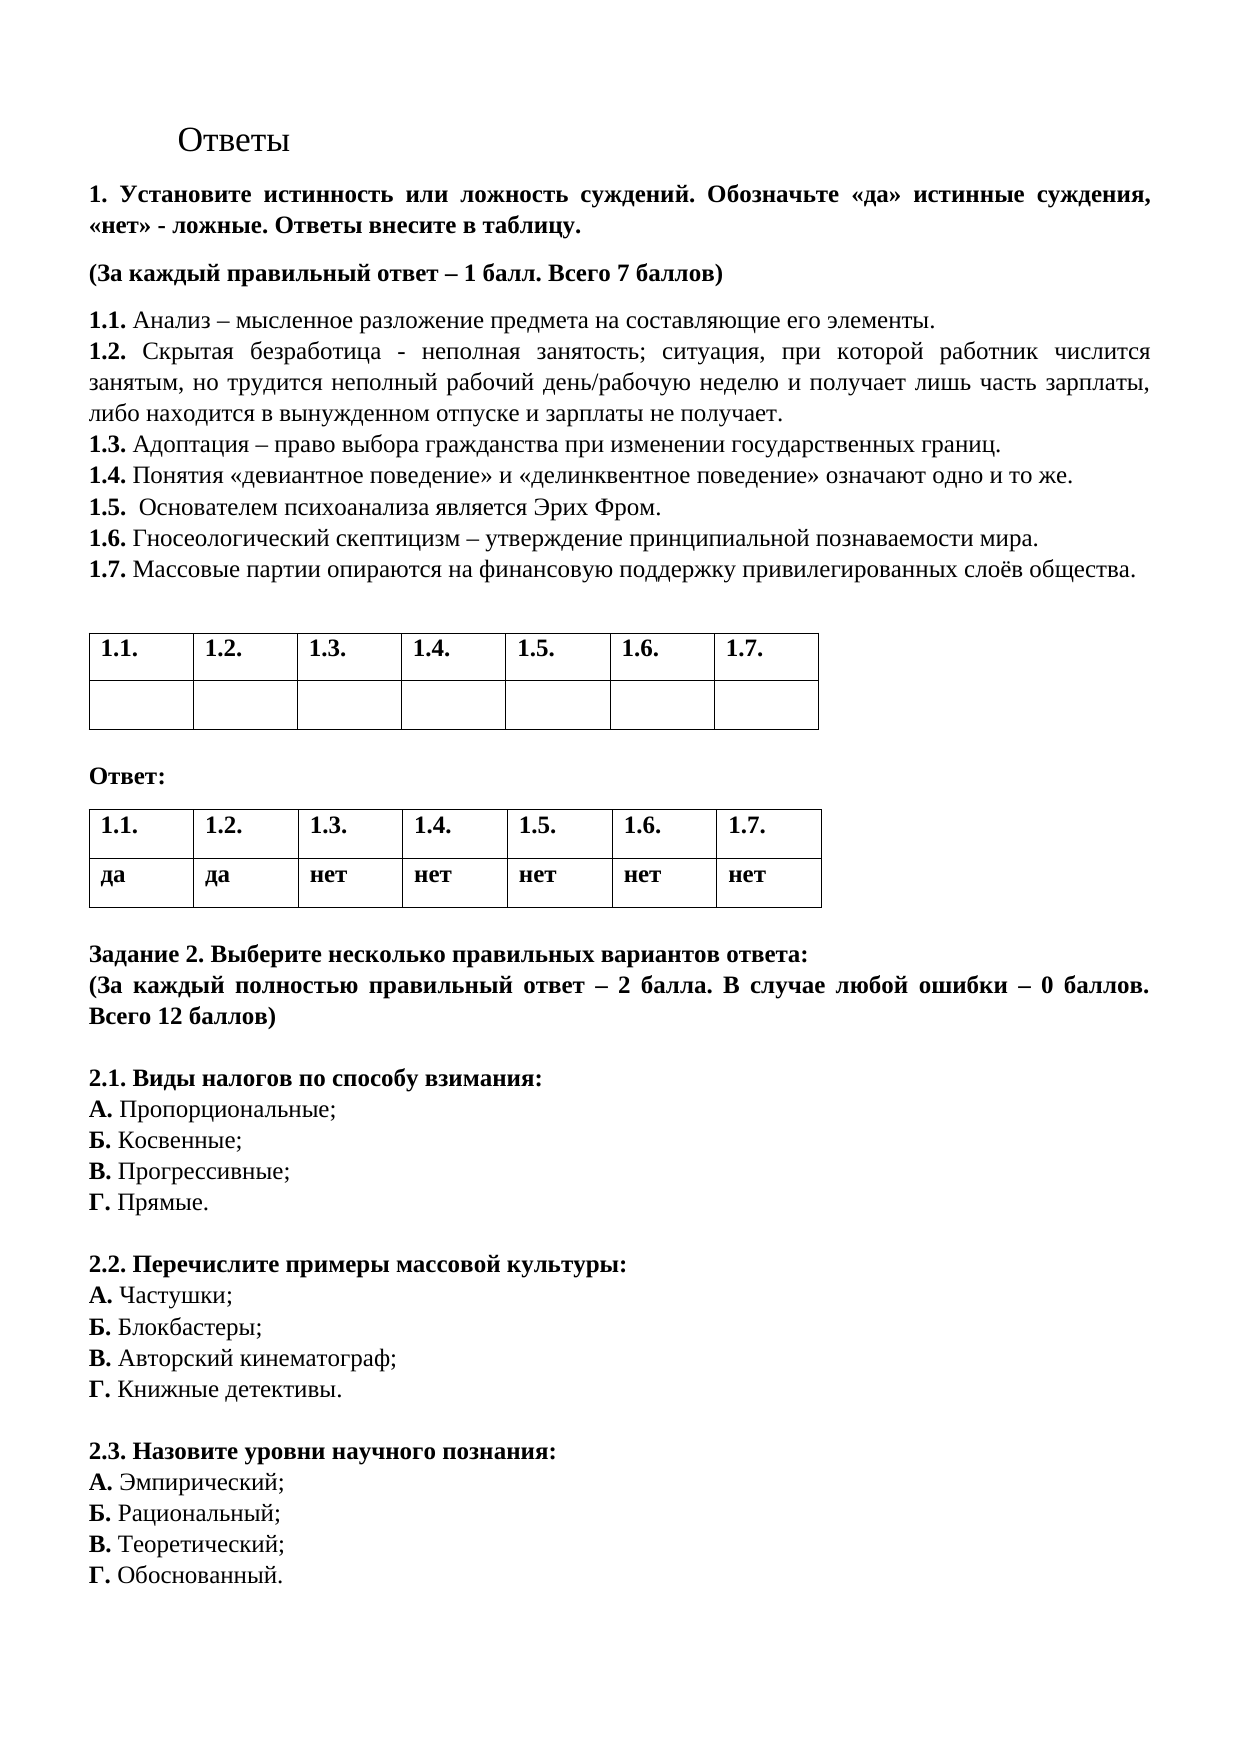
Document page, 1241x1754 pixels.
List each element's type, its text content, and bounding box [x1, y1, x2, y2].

text (За каждый правильный ответ – 1 балл. Всего 7 баллов) [88, 258, 1152, 286]
table_cell да [194, 859, 298, 907]
table_header 1.5. [508, 810, 612, 858]
table_cell нет [508, 859, 612, 907]
table_cell нет [299, 859, 402, 907]
table_cell [715, 681, 818, 729]
table_header 1.6. [611, 634, 714, 680]
table_header 1.6. [613, 810, 716, 858]
table_header 1.4. [403, 810, 507, 858]
text Г. Книжные детективы. [88, 1374, 1152, 1402]
text 2.1. Виды налогов по способу взимания: [88, 1063, 1152, 1092]
text Б. Косвенные; [88, 1125, 1152, 1154]
text Б. Рациональный; [88, 1498, 1152, 1527]
table_cell нет [613, 859, 716, 907]
table_header 1.4. [402, 634, 505, 680]
table_cell нет [403, 859, 507, 907]
table_cell да [90, 859, 193, 907]
table_header 1.7. [717, 810, 821, 858]
text 1.7. Массовые партии опираются на финансовую поддержку привилегированных слоёв общества. [88, 554, 1152, 582]
table_cell [611, 681, 714, 729]
text 2.2. Перечислите примеры массовой культуры: [88, 1249, 1152, 1278]
table_header 1.3. [298, 634, 401, 680]
text 1.6. Гносеологический скептицизм – утверждение принципиальной познаваемости мира. [88, 523, 1152, 551]
text А. Эмпирический; [88, 1467, 1152, 1496]
table_header 1.2. [194, 810, 298, 858]
text А. Частушки; [88, 1281, 1152, 1309]
text А. Пропорциональные; [88, 1094, 1152, 1123]
text Ответ: [88, 761, 1152, 790]
text Задание 2. Выберите несколько правильных вариантов ответа: [88, 939, 1152, 968]
text Ответы [177, 118, 1152, 159]
text Г. Прямые. [88, 1187, 1152, 1216]
table_cell нет [717, 859, 821, 907]
table_header 1.2. [194, 634, 297, 680]
table_header 1.5. [506, 634, 610, 680]
table_header 1.1. [90, 810, 193, 858]
text Б. Блокбастеры; [88, 1312, 1152, 1340]
table_cell [194, 681, 297, 729]
text В. Авторский кинематограф; [88, 1343, 1152, 1371]
text (За каждый полностью правильный ответ – 2 балла. В случае любой ошибки – 0 баллов. Всего 12 баллов) [88, 970, 1152, 1030]
table_cell [298, 681, 401, 729]
text 1.3. Адоптация – право выбора гражданства при изменении государственных границ. [88, 429, 1152, 458]
text В. Теоретический; [88, 1529, 1152, 1558]
text Г. Обоснованный. [88, 1560, 1152, 1589]
table_cell [90, 681, 193, 729]
text 1. Установите истинность или ложность суждений. Обозначьте «да» истинные суждения, «нет» - ложные. Ответы внесите в таблицу. [88, 179, 1152, 239]
table_cell [506, 681, 610, 729]
table_header 1.3. [299, 810, 402, 858]
text 1.4. Понятия «девиантное поведение» и «делинквентное поведение» означают одно и то же. [88, 461, 1152, 489]
text 1.1. Анализ – мысленное разложение предмета на составляющие его элементы. [88, 305, 1152, 334]
table_cell [402, 681, 505, 729]
table_header 1.1. [90, 634, 193, 680]
text 2.3. Назовите уровни научного познания: [88, 1436, 1152, 1464]
text 1.5. Основателем психоанализа является Эрих Фром. [88, 492, 1152, 520]
text 1.2. Скрытая безработица - неполная занятость; ситуация, при которой работник числится занятым, но трудится неполный рабочий день/рабочую неделю и получает лишь часть зарплаты, либо находится в вынужденном отпуске и зарплаты не получает. [88, 336, 1152, 427]
text В. Прогрессивные; [88, 1156, 1152, 1185]
table_header 1.7. [715, 634, 818, 680]
